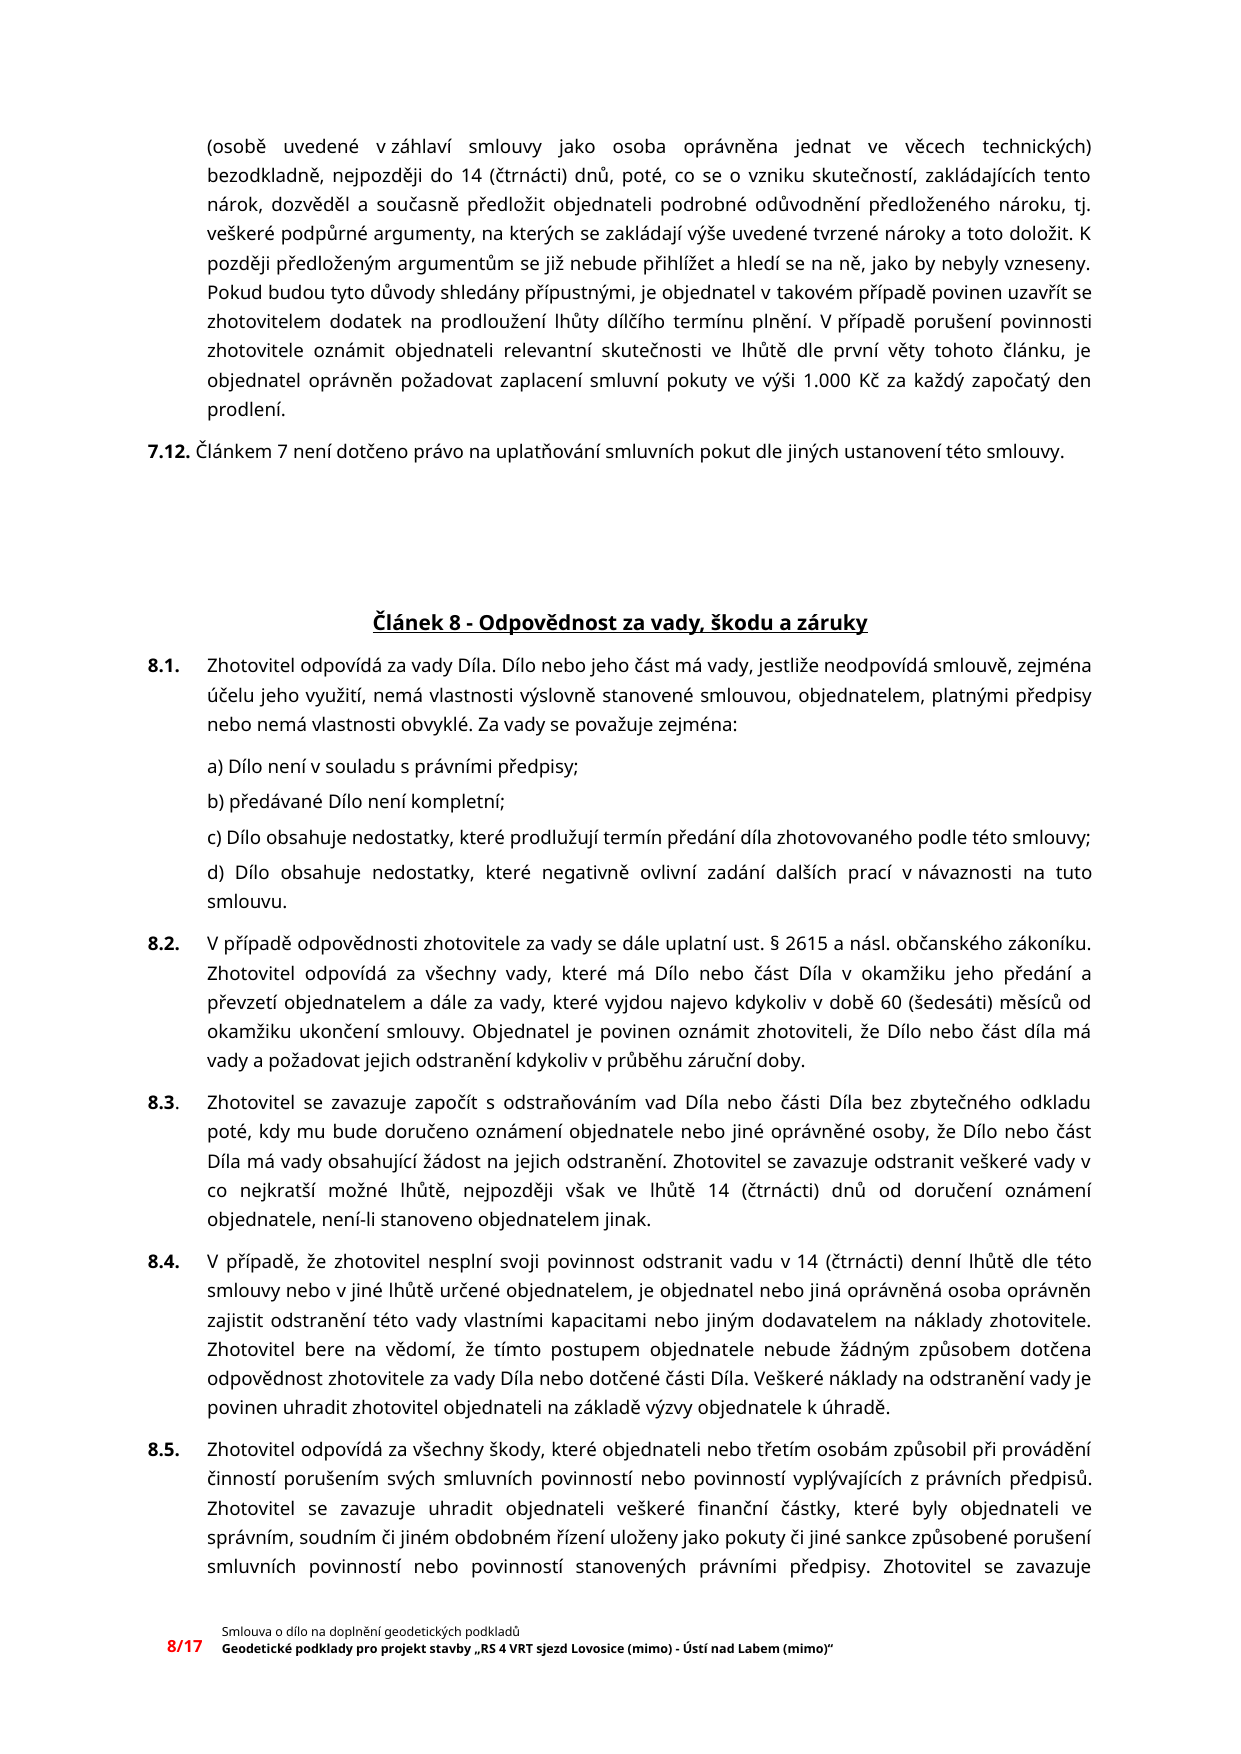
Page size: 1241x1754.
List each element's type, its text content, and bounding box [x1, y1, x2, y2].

subtitle 8.1. Zhotovitel odpovídá za vady Díla. Dílo nebo jeho část má vady, jestliže neodpovídá smlouvě, zejména účelu jeho využití, nemá vlastnosti výslovně stanovené smlouvou, objednatelem, platnými předpisy nebo nemá vlastnosti obvyklé. Za vady se považuje zejména: [148, 653, 1092, 737]
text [133, 133, 1092, 422]
text 8.3. Zhotovitel se zavazuje započít s odstraňováním vad Díla nebo části Díla bez zbytečného odkladu poté, kdy mu bude doručeno oznámení objednatele nebo jiné oprávněné osoby, že Dílo nebo část Díla má vady obsahující žádost na jejich odstranění. Zhotovitel se zavazuje odstranit veškeré vady v co nejkratší možné lhůtě, nejpozději však ve lhůtě 14 (čtrnácti) dnů od doručení oznámení objednatele, není-li stanoveno objednatelem jinak. [148, 1089, 1092, 1232]
subtitle d) Dílo obsahuje nedostatky, které negativně ovlivní zadání dalších prací v návaznosti na tuto smlouvu. [207, 859, 1092, 914]
subtitle 8.2. V případě odpovědnosti zhotovitele za vady se dále uplatní ust. § 2615 a násl. občanského zákoníku. Zhotovitel odpovídá za všechny vady, které má Dílo nebo část Díla v okamžiku jeho předání a převzetí objednatelem a dále za vady, které vyjdou najevo kdykoliv v době 60 (šedesáti) měsíců od okamžiku ukončení smlouvy. Objednatel je povinen oznámit zhotoviteli, že Dílo nebo část díla má vady a požadovat jejich odstranění kdykoliv v průběhu záruční doby. [148, 931, 1092, 1073]
subtitle a) Dílo není v souladu s právními předpisy; [207, 753, 1092, 778]
subtitle b) předávané Dílo není kompletní; [207, 788, 1092, 814]
subtitle Článek 8 - Odpovědnost za vady, škodu a záruky [148, 608, 1092, 636]
subtitle c) Dílo obsahuje nedostatky, které prodlužují termín předání díla zhotovovaného podle této smlouvy; [207, 824, 1092, 849]
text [148, 1436, 1092, 1579]
text 8.4. V případě, že zhotovitel nesplní svoji povinnost odstranit vadu v 14 (čtrnácti) denní lhůtě dle této smlouvy nebo v jiné lhůtě určené objednatelem, je objednatel nebo jiná oprávněná osoba oprávněn zajistit odstranění této vady vlastními kapacitami nebo jiným dodavatelem na náklady zhotovitele. Zhotovitel bere na vědomí, že tímto postupem objednatele nebude žádným způsobem dotčena odpovědnost zhotovitele za vady Díla nebo dotčené části Díla. Veškeré náklady na odstranění vady je povinen uhradit zhotovitel objednateli na základě výzvy objednatele k úhradě. [148, 1248, 1092, 1420]
text 7.12. Článkem 7 není dotčeno právo na uplatňování smluvních pokut dle jiných ustanovení této smlouvy. [148, 438, 1092, 464]
